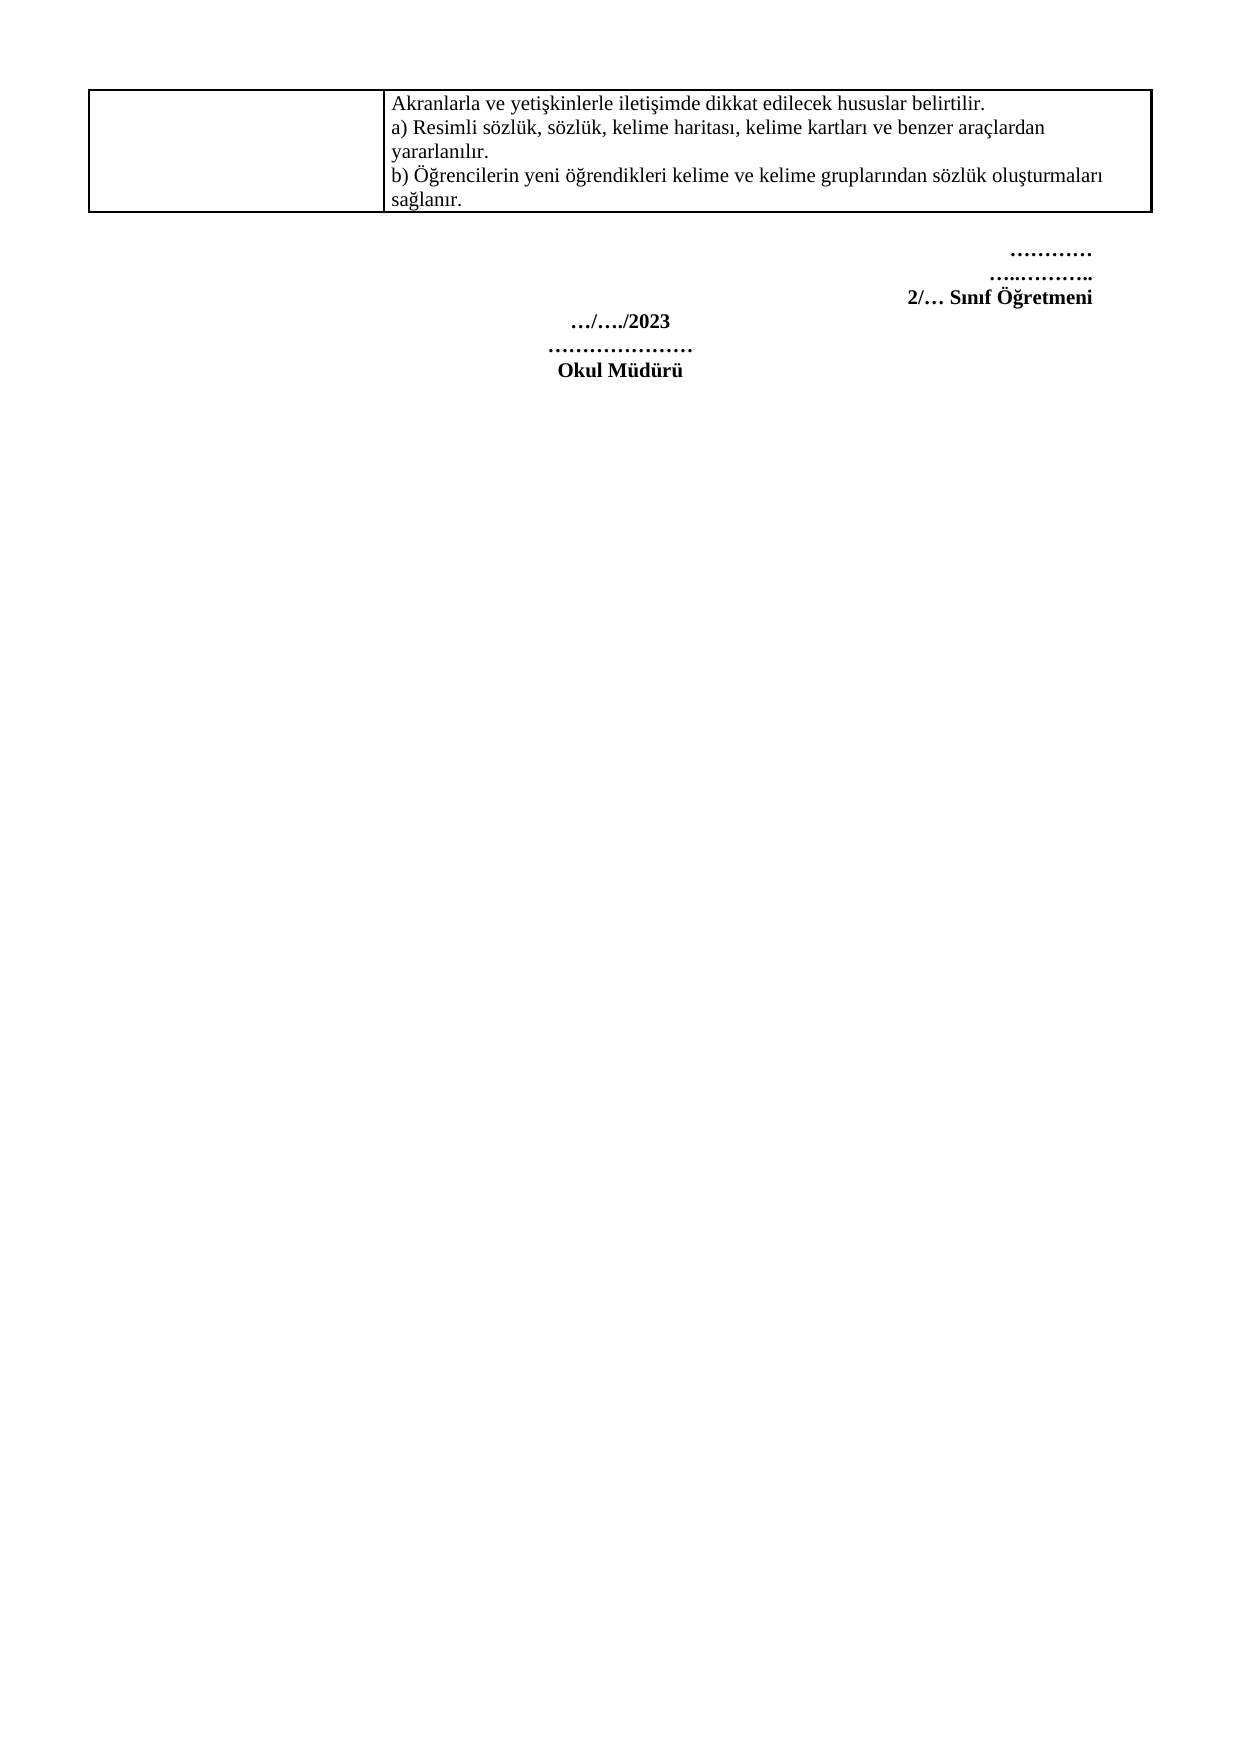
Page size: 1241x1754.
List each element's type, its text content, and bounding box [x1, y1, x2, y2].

text Okul Müdürü [148, 357, 1092, 382]
text …/…./2023 [148, 309, 1092, 333]
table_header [385, 91, 1150, 211]
text ………………… [148, 333, 1092, 357]
text 2/… Sınıf Öğretmeni [148, 285, 1092, 309]
text ……………..……….. [148, 237, 1092, 285]
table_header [90, 91, 383, 211]
